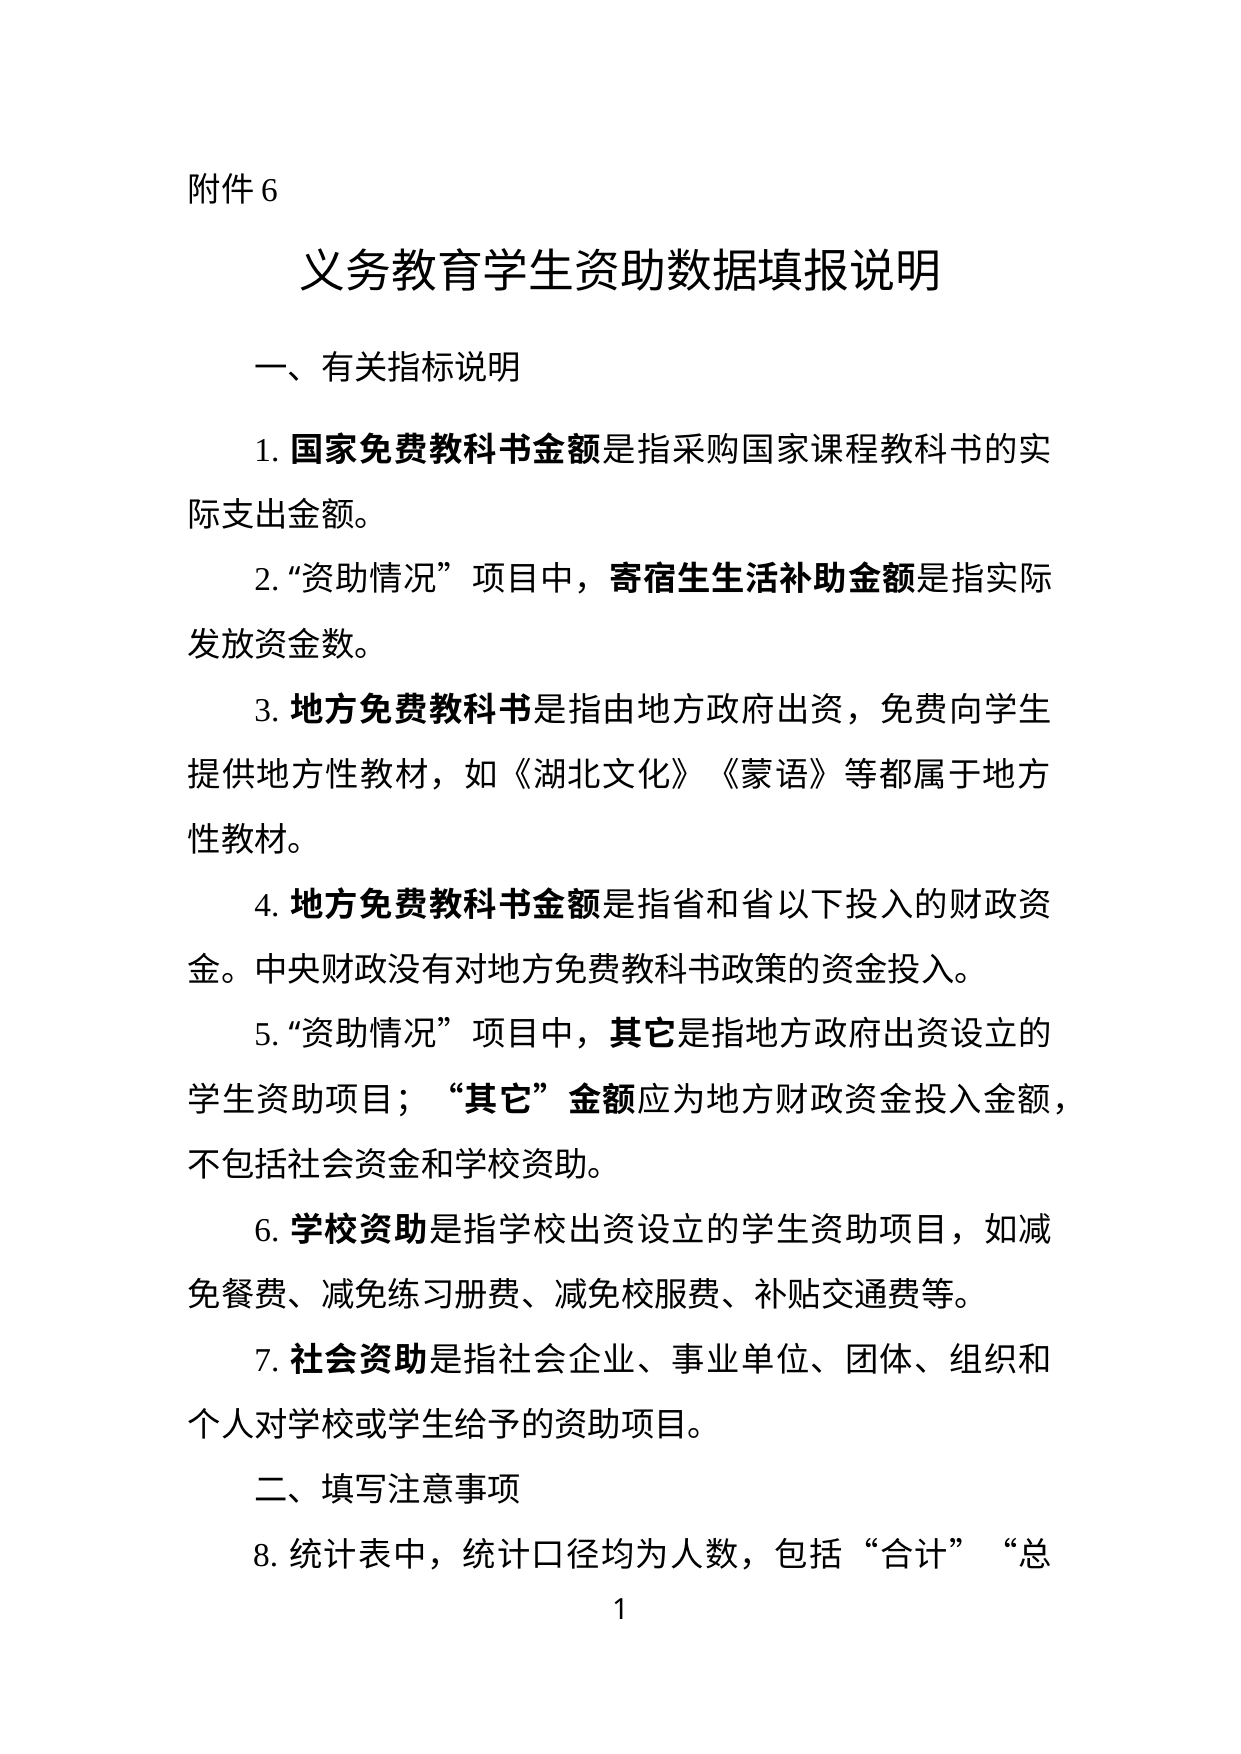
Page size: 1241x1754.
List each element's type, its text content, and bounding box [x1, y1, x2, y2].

text 1. 国家免费教科书金额是指采购国家课程教科书的实际支出金额。 [187, 414, 1053, 544]
text 2. “资助情况”项目中，寄宿生生活补助金额是指实际发放资金数。 [187, 544, 1053, 674]
text 3. 地方免费教科书是指由地方政府出资，免费向学生提供地方性教材，如《湖北文化》《蒙语》等都属于地方性教材。 [187, 674, 1053, 869]
text 二、填写注意事项 [187, 1454, 1053, 1519]
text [187, 1519, 1053, 1584]
text 5. “资助情况”项目中，其它是指地方政府出资设立的学生资助项目；“其它”金额应为地方财政资金投入金额，不包括社会资金和学校资助。 [187, 999, 1053, 1194]
text 附件6 [187, 154, 1053, 219]
text 一、有关指标说明 [187, 333, 1053, 398]
text 义务教育学生资助数据填报说明 [187, 219, 1053, 316]
text 7. 社会资助是指社会企业、事业单位、团体、组织和个人对学校或学生给予的资助项目。 [187, 1324, 1053, 1454]
text 6. 学校资助是指学校出资设立的学生资助项目，如减免餐费、减免练习册费、减免校服费、补贴交通费等。 [187, 1194, 1053, 1324]
text 4. 地方免费教科书金额是指省和省以下投入的财政资金。中央财政没有对地方免费教科书政策的资金投入。 [187, 869, 1053, 999]
